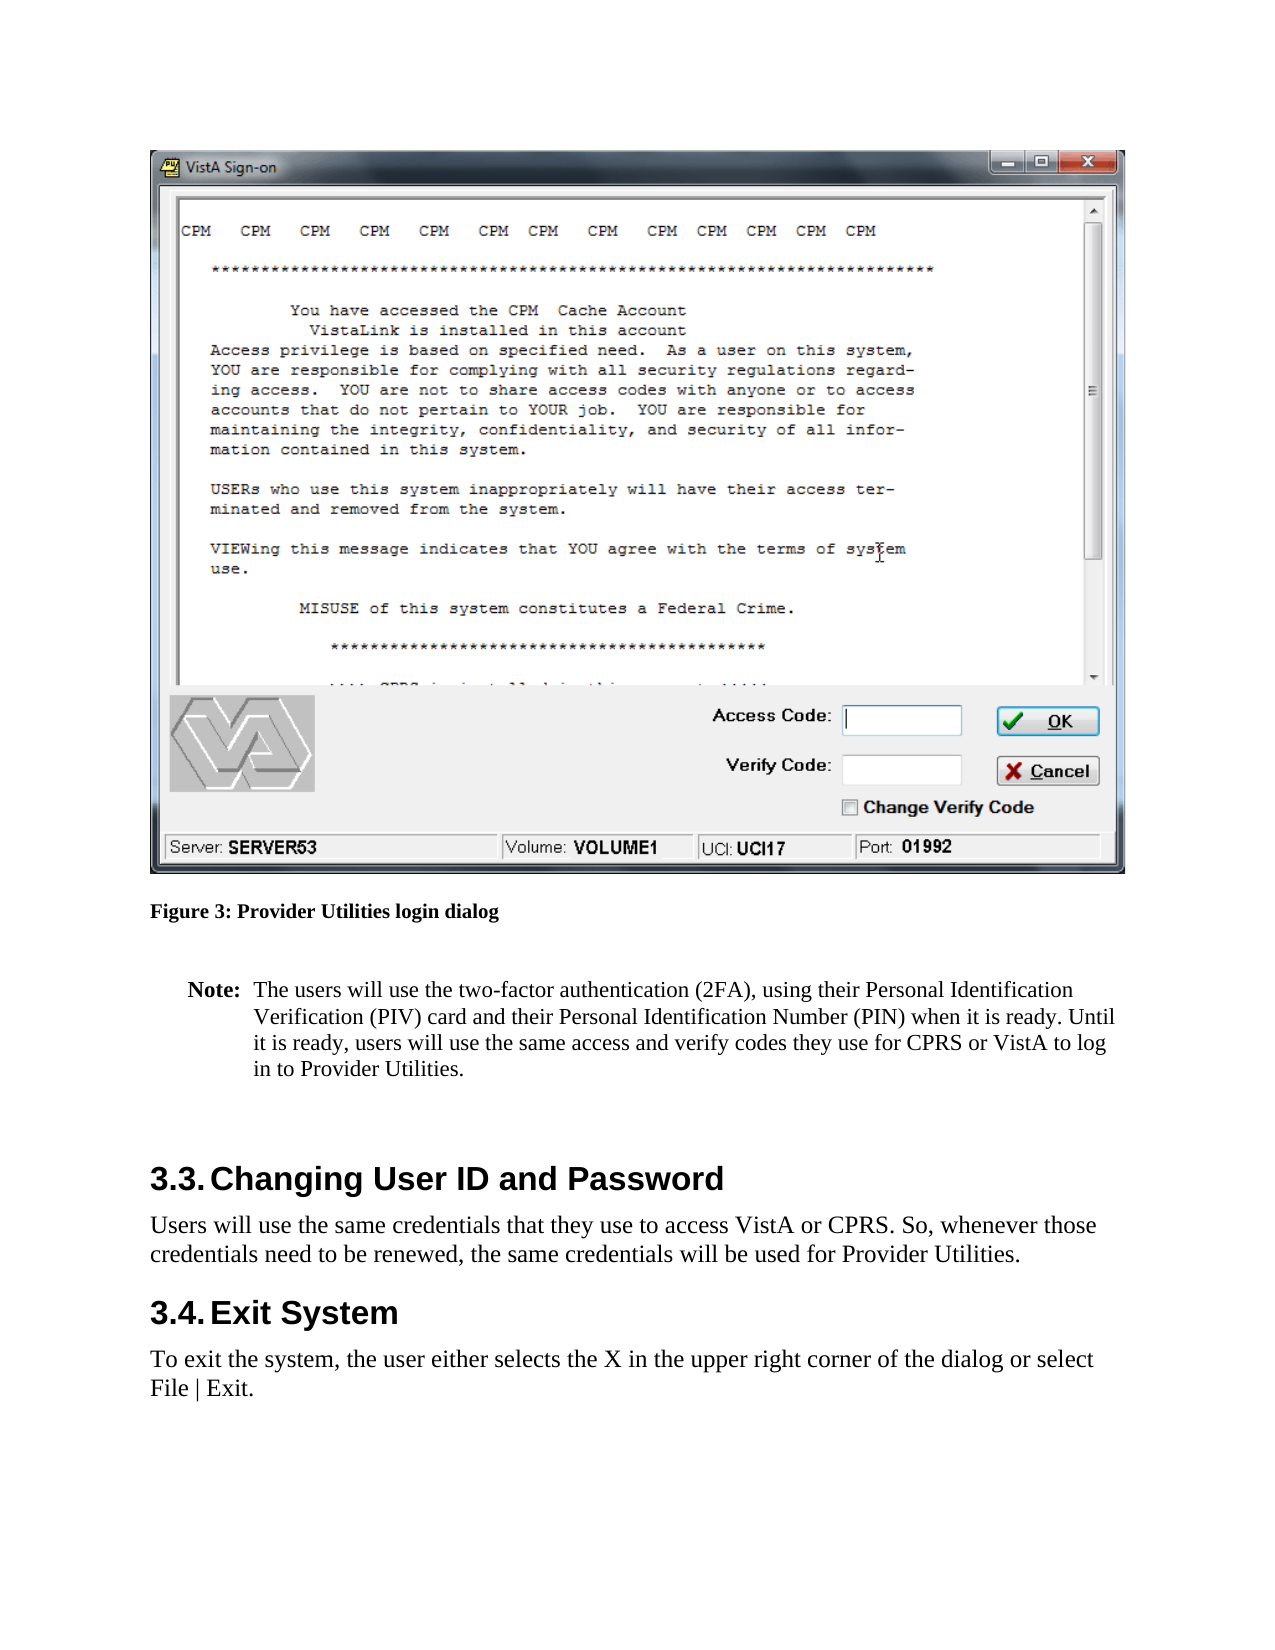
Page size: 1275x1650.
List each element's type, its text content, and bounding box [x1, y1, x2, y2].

subtitle Exit System [150, 1293, 1125, 1331]
subtitle Changing User ID and Password [150, 1159, 1125, 1198]
text Users will use the same credentials that they use to access VistA or CPRS. So, whenever those credentials need to be renewed, the same credentials will be used for Provider Utilities. [150, 1210, 1125, 1268]
subtitle Note: The users will use the two-factor authentication (2FA), using their Personal Identification Verification (PIV) card and their Personal Identification Number (PIN) when it is ready. Until it is ready, users will use the same access and verify codes they use for CPRS or VistA to log in to Provider Utilities. [187, 976, 1125, 1082]
text To exit the system, the user either selects the X in the upper right corner of the dialog or select File | Exit. [150, 1344, 1125, 1401]
picture [150, 150, 1125, 874]
